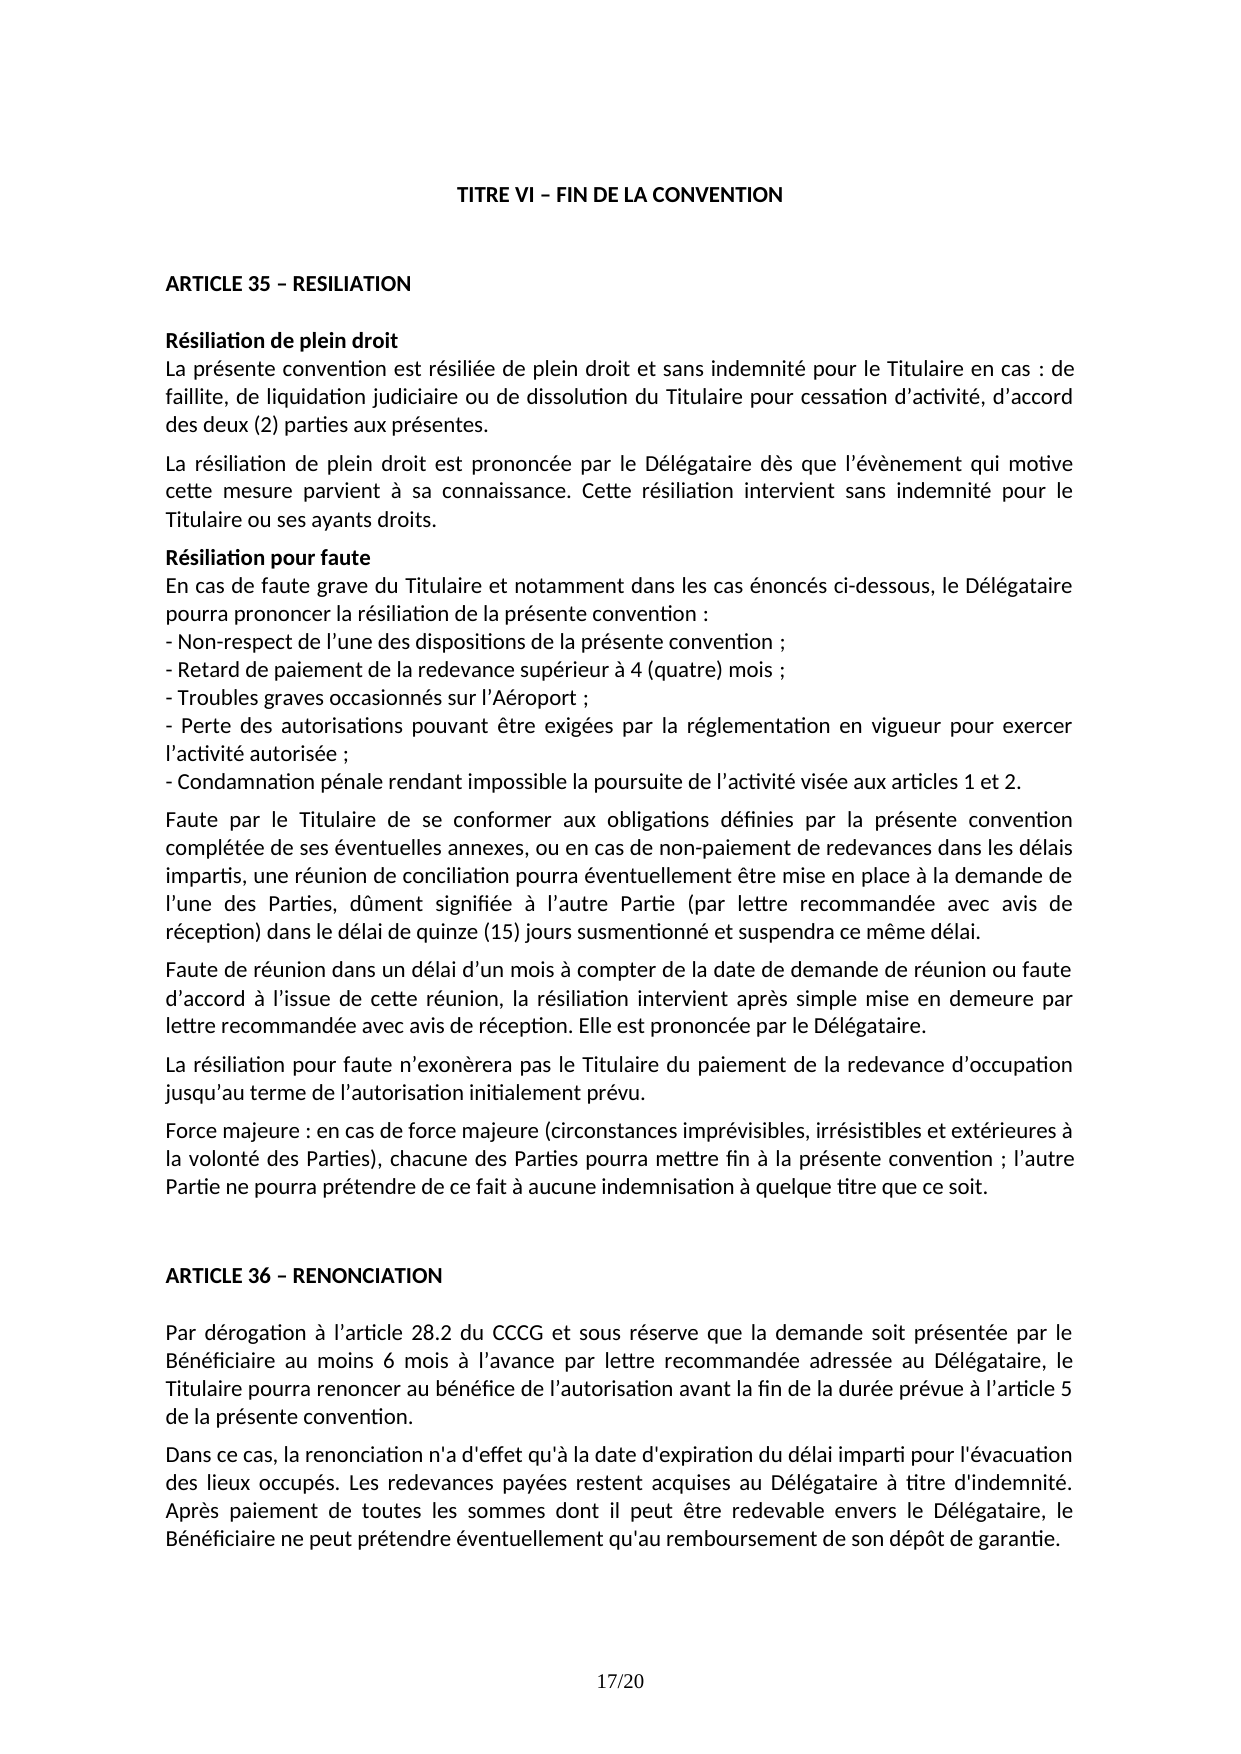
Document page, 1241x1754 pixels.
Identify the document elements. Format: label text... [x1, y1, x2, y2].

text Faute de réunion dans un délai d’un mois à compter de la date de demande de réunion ou faute d’accord à l’issue de cette réunion, la résiliation intervient après simple mise en demeure par lettre recommandée avec avis de réception. Elle est prononcée par le Délégataire. [165, 956, 1075, 1040]
text - Non-respect de l’une des dispositions de la présente convention ; [165, 627, 1075, 655]
text En cas de faute grave du Titulaire et notamment dans les cas énoncés ci-dessous, le Délégataire pourra prononcer la résiliation de la présente convention : [165, 571, 1075, 627]
subtitle ARTICLE 35 – RESILIATION [165, 269, 1075, 298]
text - Troubles graves occasionnés sur l’Aéroport ; [165, 683, 1075, 711]
text La présente convention est résiliée de plein droit et sans indemnité pour le Titulaire en cas : de faillite, de liquidation judiciaire ou de dissolution du Titulaire pour cessation d’activité, d’accord des deux (2) parties aux présentes. [165, 354, 1075, 438]
text Résiliation pour faute [165, 543, 1075, 571]
text Par dérogation à l’article 28.2 du CCCG et sous réserve que la demande soit présentée par le Bénéficiaire au moins 6 mois à l’avance par lettre recommandée adressée au Délégataire, le Titulaire pourra renoncer au bénéfice de l’autorisation avant la fin de la durée prévue à l’article 5 de la présente convention. [165, 1318, 1075, 1430]
text Résiliation de plein droit [165, 326, 1075, 354]
text La résiliation pour faute n’exonèrera pas le Titulaire du paiement de la redevance d’occupation jusqu’au terme de l’autorisation initialement prévu. [165, 1050, 1075, 1106]
text La résiliation de plein droit est prononcée par le Délégataire dès que l’évènement qui motive cette mesure parvient à sa connaissance. Cette résiliation intervient sans indemnité pour le Titulaire ou ses ayants droits. [165, 449, 1075, 533]
text - Perte des autorisations pouvant être exigées par la réglementation en vigueur pour exercer l’activité autorisée ; [165, 711, 1075, 767]
text Dans ce cas, la renonciation n'a d'effet qu'à la date d'expiration du délai imparti pour l'évacuation des lieux occupés. Les redevances payées restent acquises au Délégataire à titre d'indemnité. Après paiement de toutes les sommes dont il peut être redevable envers le Délégataire, le Bénéficiaire ne peut prétendre éventuellement qu'au remboursement de son dépôt de garantie. [165, 1440, 1075, 1552]
subtitle TITRE VI – FIN DE LA CONVENTION [165, 181, 1075, 208]
text - Condamnation pénale rendant impossible la poursuite de l’activité visée aux articles 1 et 2. [165, 767, 1075, 795]
text Faute par le Titulaire de se conformer aux obligations définies par la présente convention complétée de ses éventuelles annexes, ou en cas de non-paiement de redevances dans les délais impartis, une réunion de conciliation pourra éventuellement être mise en place à la demande de l’une des Parties, dûment signifiée à l’autre Partie (par lettre recommandée avec avis de réception) dans le délai de quinze (15) jours susmentionné et suspendra ce même délai. [165, 805, 1075, 945]
text - Retard de paiement de la redevance supérieur à 4 (quatre) mois ; [165, 655, 1075, 683]
text Force majeure : en cas de force majeure (circonstances imprévisibles, irrésistibles et extérieures à la volonté des Parties), chacune des Parties pourra mettre fin à la présente convention ; l’autre Partie ne pourra prétendre de ce fait à aucune indemnisation à quelque titre que ce soit. [165, 1116, 1075, 1200]
subtitle ARTICLE 36 – RENONCIATION [165, 1261, 1075, 1289]
